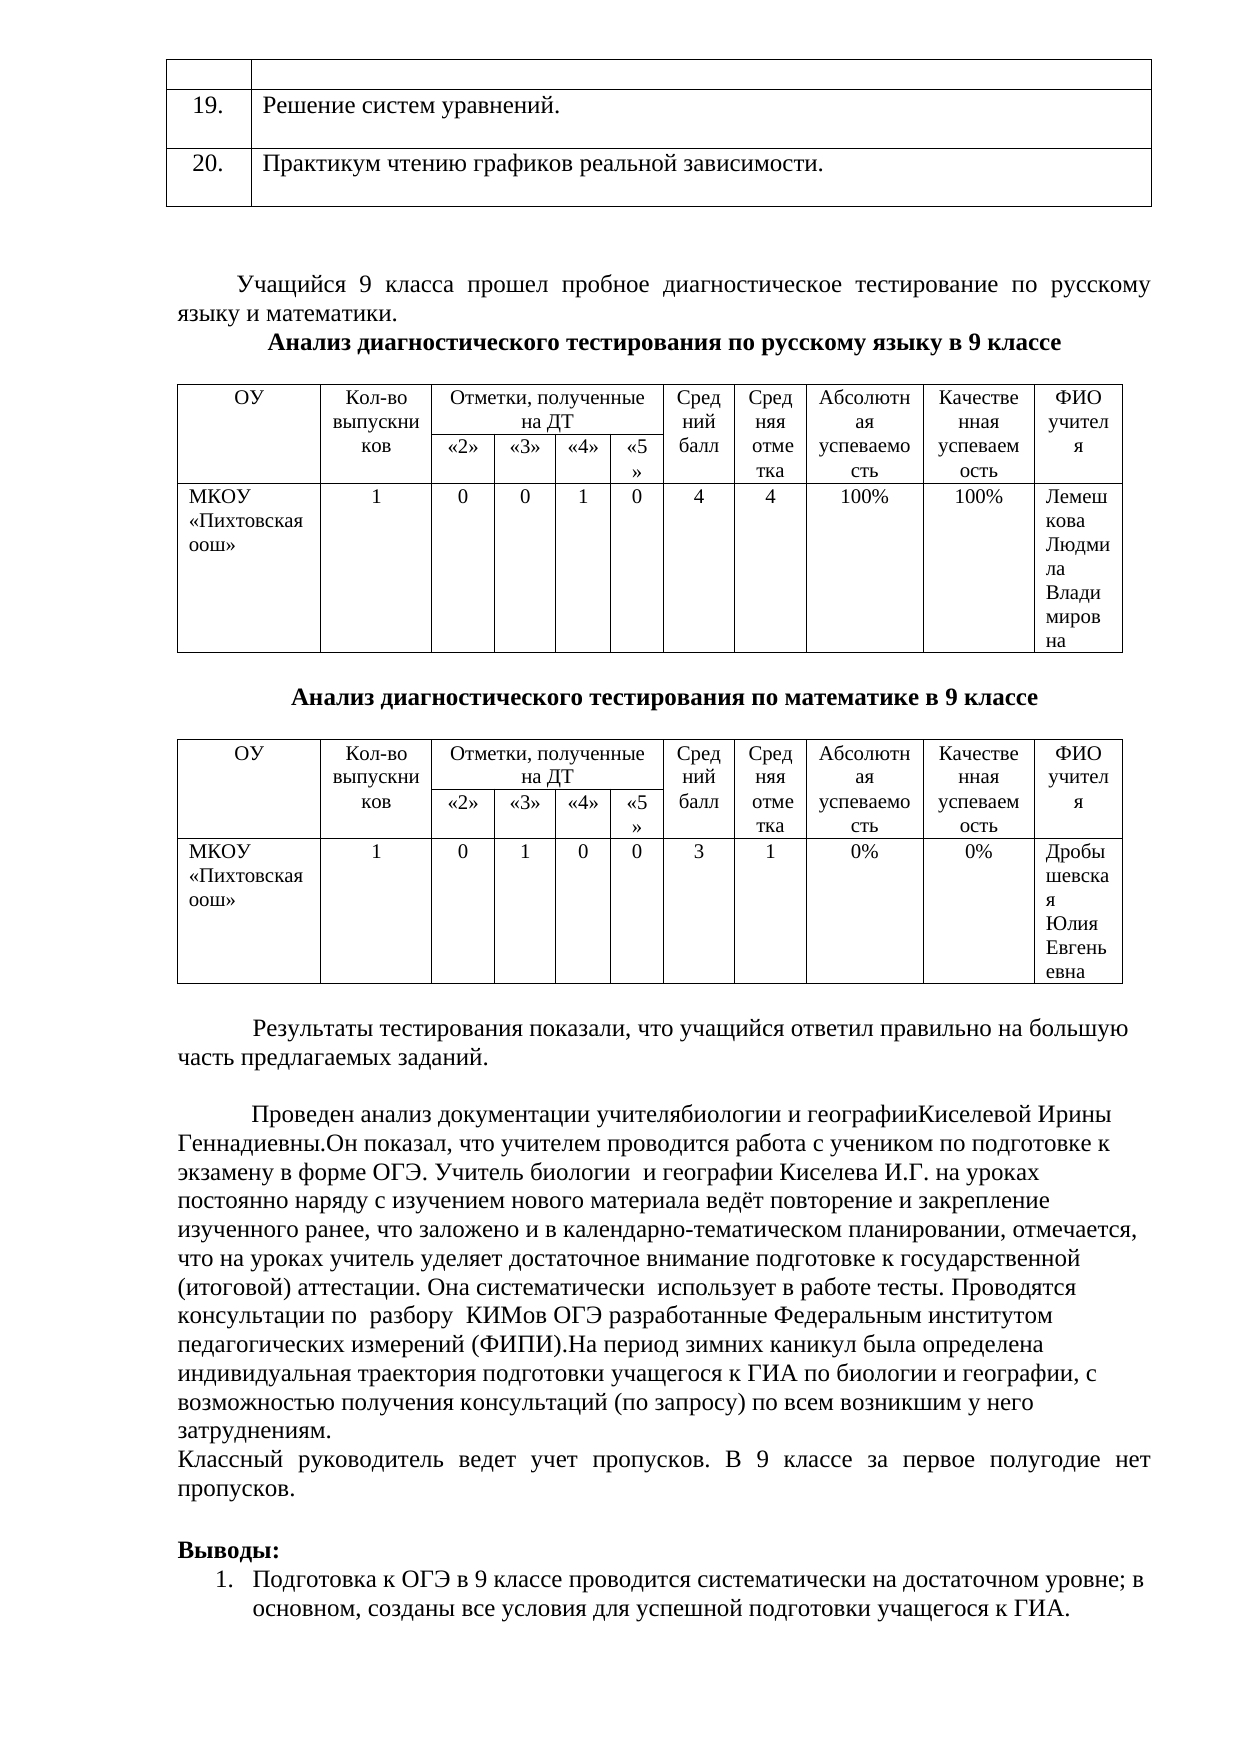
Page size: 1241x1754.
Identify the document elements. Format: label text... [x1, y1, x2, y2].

table_cell Решение систем уравнений. [252, 90, 1151, 147]
table_cell Практикум чтению графиков реальной зависимости. [252, 149, 1151, 206]
table_cell 0 [556, 839, 610, 983]
table_cell 0 [495, 484, 555, 652]
table_cell 0% [924, 839, 1034, 983]
table_header Кол-во выпускников [321, 740, 431, 838]
text Анализ диагностического тестирования по русскому языку в 9 классе [177, 327, 1152, 356]
table_header Качественная успеваемость [924, 740, 1034, 838]
table_cell «5» [611, 790, 663, 838]
table_cell «2» [432, 790, 494, 838]
table_cell [167, 90, 251, 147]
table_cell 1 [321, 839, 431, 983]
table_cell «3» [495, 790, 555, 838]
text Проведен анализ документации учителябиологии и географииКиселевой Ирины Геннадиевны.Он показал, что учителем проводится работа с учеником по подготовке к экзамену в форме ОГЭ. Учитель биологии и географии Киселева И.Г. на уроках постоянно наряду с изучением нового материала ведёт повторение и закрепление изученного ранее, что заложено и в календарно-тематическом планировании, отмечается, что на уроках учитель уделяет достаточное внимание подготовке к государственной (итоговой) аттестации. Она систематически использует в работе тесты. Проводятся консультации по разбору КИМов ОГЭ разработанные Федеральным институтом педагогических измерений (ФИПИ).На период зимних каникул была определена индивидуальная траектория подготовки учащегося к ГИА по биологии и географии, с возможностью получения консультаций (по запросу) по всем возникшим у него затруднениям. [177, 1099, 1152, 1444]
table_header Средняя отметка [735, 740, 806, 838]
text Учащийся 9 класса прошел пробное диагностическое тестирование по русскому языку и математики. [177, 269, 1152, 327]
table_cell 1 [556, 484, 610, 652]
table_cell 3 [664, 839, 734, 983]
table_header ФИО учителя [1035, 385, 1122, 483]
text Выводы: [177, 1535, 1152, 1564]
table_cell 100% [924, 484, 1034, 652]
table_header Средний балл [664, 385, 734, 483]
text Анализ диагностического тестирования по математике в 9 классе [177, 682, 1152, 711]
table_cell 0 [611, 484, 663, 652]
table_cell [167, 149, 251, 206]
table_header Абсолютная успеваемость [807, 385, 923, 483]
table_cell МКОУ «Пихтовская оош» [178, 484, 320, 652]
table_cell 4 [735, 484, 806, 652]
table_cell [167, 60, 251, 89]
table_cell «5» [611, 435, 663, 483]
text Классный руководитель ведет учет пропусков. В 9 классе за первое полугодие нет пропусков. [177, 1444, 1152, 1502]
table_header ОУ [178, 385, 320, 483]
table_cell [252, 60, 1151, 89]
table_cell 0 [611, 839, 663, 983]
list Подготовка к ОГЭ в 9 классе проводится систематически на достаточном уровне; в основном, созданы все условия для успешной подготовки учащегося к ГИА. [215, 1564, 1152, 1621]
table_cell МКОУ «Пихтовская оош» [178, 839, 320, 983]
table_cell 0 [432, 484, 494, 652]
table_header Кол-во выпускников [321, 385, 431, 483]
table_cell Дробышевская Юлия Евгеньевна [1035, 839, 1122, 983]
table_header Абсолютная успеваемость [807, 740, 923, 838]
table_cell Лемешкова Людмила Владимировна [1035, 484, 1122, 652]
table_header Отметки, полученные на ДТ [432, 740, 663, 788]
table_cell «3» [495, 435, 555, 483]
table_cell 100% [807, 484, 923, 652]
table_cell 0% [807, 839, 923, 983]
table_cell «2» [432, 435, 494, 483]
table_header Качественная успеваемость [924, 385, 1034, 483]
table_header ОУ [178, 740, 320, 838]
table_header ФИО учителя [1035, 740, 1122, 838]
table_cell «4» [556, 435, 610, 483]
table_header Отметки, полученные на ДТ [432, 385, 663, 433]
table_cell 1 [735, 839, 806, 983]
table_cell 1 [321, 484, 431, 652]
table_cell 1 [495, 839, 555, 983]
table_cell 0 [432, 839, 494, 983]
table_cell 4 [664, 484, 734, 652]
table_header Средняя отметка [735, 385, 806, 483]
table_cell «4» [556, 790, 610, 838]
table_header Средний балл [664, 740, 734, 838]
text Результаты тестирования показали, что учащийся ответил правильно на большую часть предлагаемых заданий. [177, 1013, 1152, 1070]
